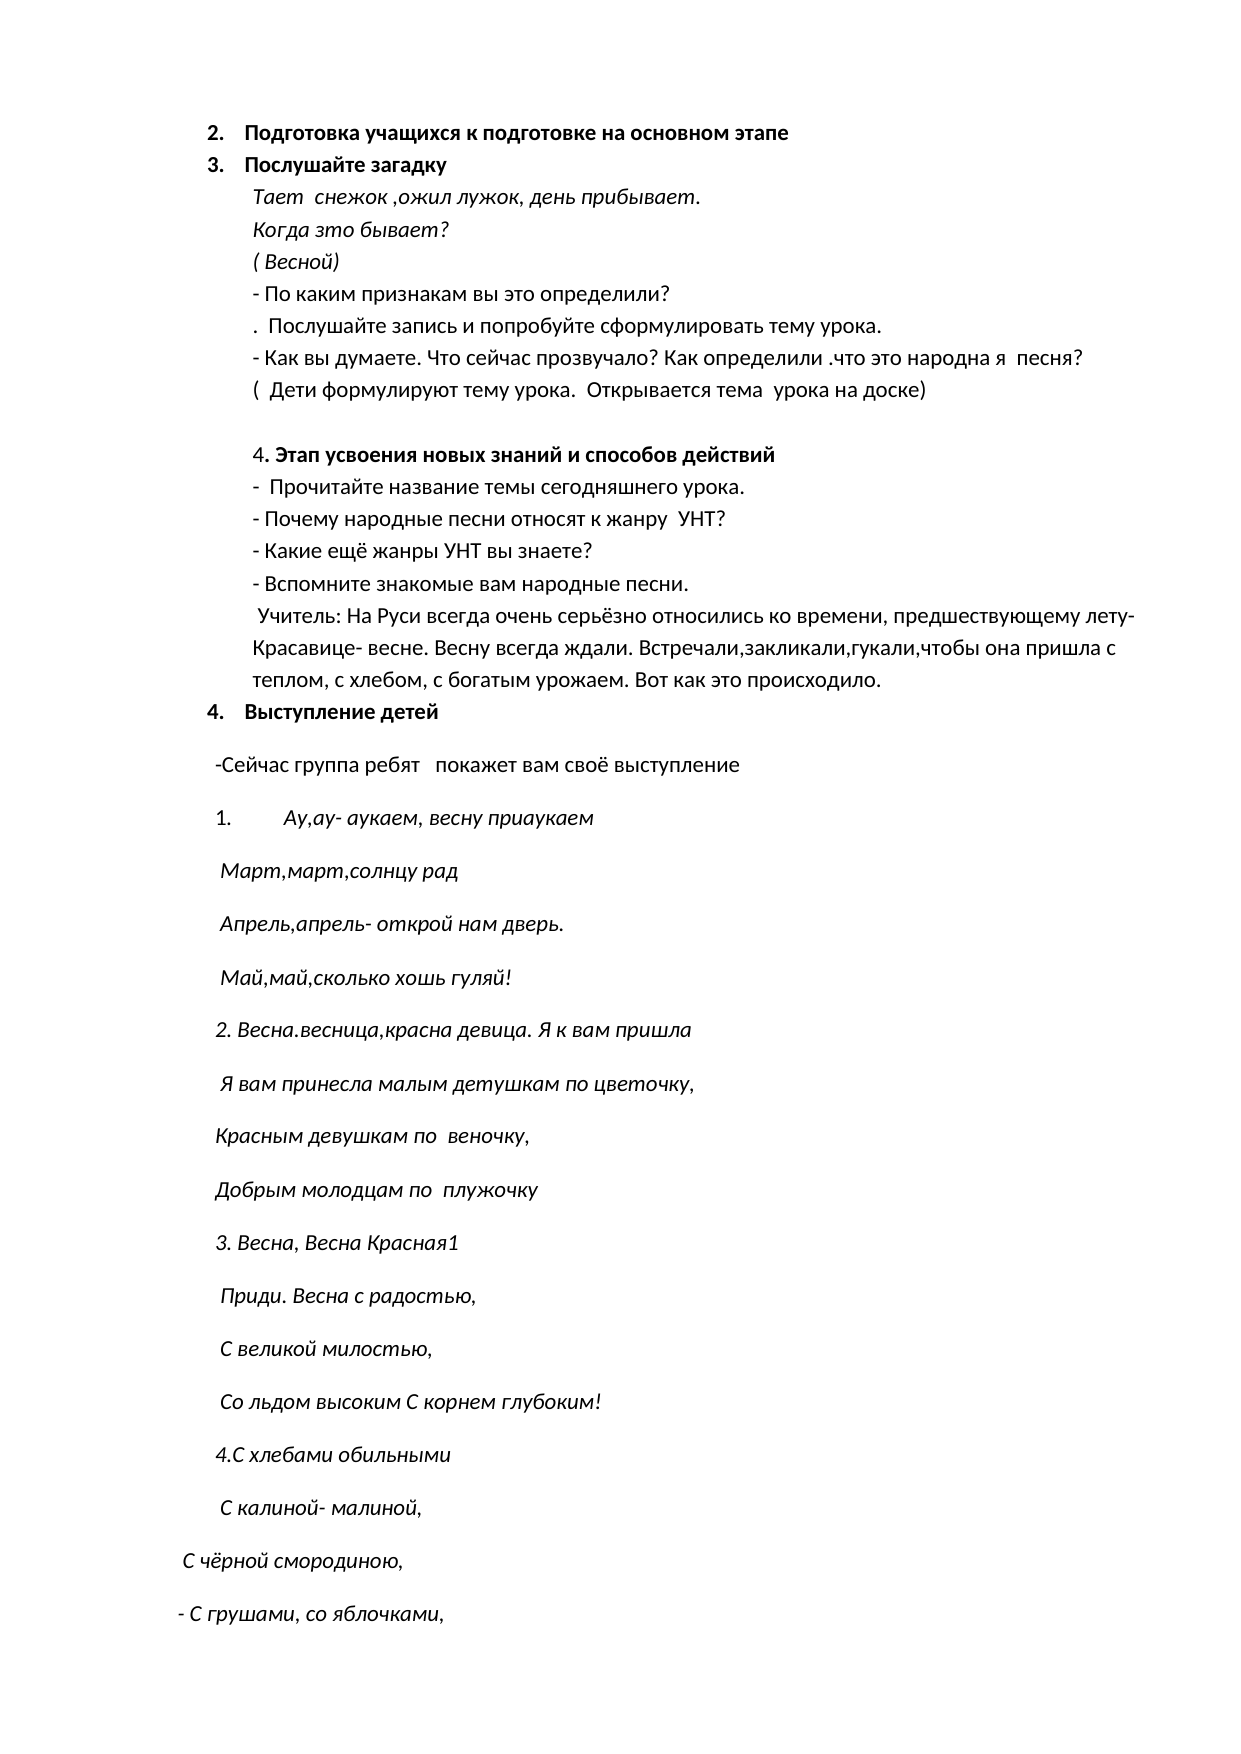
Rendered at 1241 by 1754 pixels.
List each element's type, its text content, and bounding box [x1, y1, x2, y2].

list 4. Этап усвоения новых знаний и способов действий [252, 440, 1152, 468]
list Когда зто бывает? [252, 215, 1152, 243]
list Послушайте загадку [207, 150, 1152, 178]
list Тает снежок ,ожил лужок, день прибывает. [252, 182, 1152, 211]
text -Сейчас группа ребят покажет вам своё выступление [215, 751, 1152, 778]
text - С грушами, со яблочками, [177, 1599, 1152, 1627]
list - Как вы думаете. Что сейчас прозвучало? Как определили .что это народна я песня? [252, 343, 1152, 371]
list Подготовка учащихся к подготовке на основном этапе [207, 118, 1152, 146]
list - Прочитайте название темы сегодняшнего урока. [252, 472, 1152, 500]
text 2. Весна.весница,красна девица. Я к вам пришла [215, 1016, 1152, 1044]
text 4.С хлебами обильными [215, 1440, 1152, 1468]
list Выступление детей [207, 697, 1152, 726]
list - Вспомните знакомые вам народные песни. [252, 569, 1152, 597]
text Приди. Весна с радостью, [215, 1281, 1152, 1309]
text Март,март,солнцу рад [215, 857, 1152, 884]
text Добрым молодцам по плужочку [215, 1175, 1152, 1203]
text С чёрной смородиною, [177, 1546, 1152, 1574]
text Апрель,апрель- открой нам дверь. [215, 909, 1152, 938]
text Со льдом высоким С корнем глубоким! [215, 1387, 1152, 1415]
list . Послушайте запись и попробуйте сформулировать тему урока. [252, 311, 1152, 339]
list Учитель: На Руси всегда очень серьёзно относились ко времени, предшествующему лету- Красавице- весне. Весну всегда ждали. Встречали,закликали,гукали,чтобы она пришла с теплом, с хлебом, с богатым урожаем. Вот как это происходило. [252, 601, 1152, 693]
text Май,май,сколько хошь гуляй! [215, 963, 1152, 991]
list - Почему народные песни относят к жанру УНТ? [252, 504, 1152, 532]
text 3. Весна, Весна Красная1 [215, 1228, 1152, 1256]
list - Какие ещё жанры УНТ вы знаете? [252, 537, 1152, 564]
text Красным девушкам по веночку, [215, 1122, 1152, 1150]
list - По каким признакам вы это определили? [252, 279, 1152, 307]
text Я вам принесла малым детушкам по цветочку, [215, 1069, 1152, 1097]
list ( Дети формулируют тему урока. Открывается тема урока на доске) [252, 376, 1152, 404]
list ( Весной) [252, 247, 1152, 275]
text С великой милостью, [215, 1334, 1152, 1362]
text 1. Ау,ау- аукаем, весну приаукаем [215, 803, 1152, 832]
text С калиной- малиной, [215, 1493, 1152, 1521]
